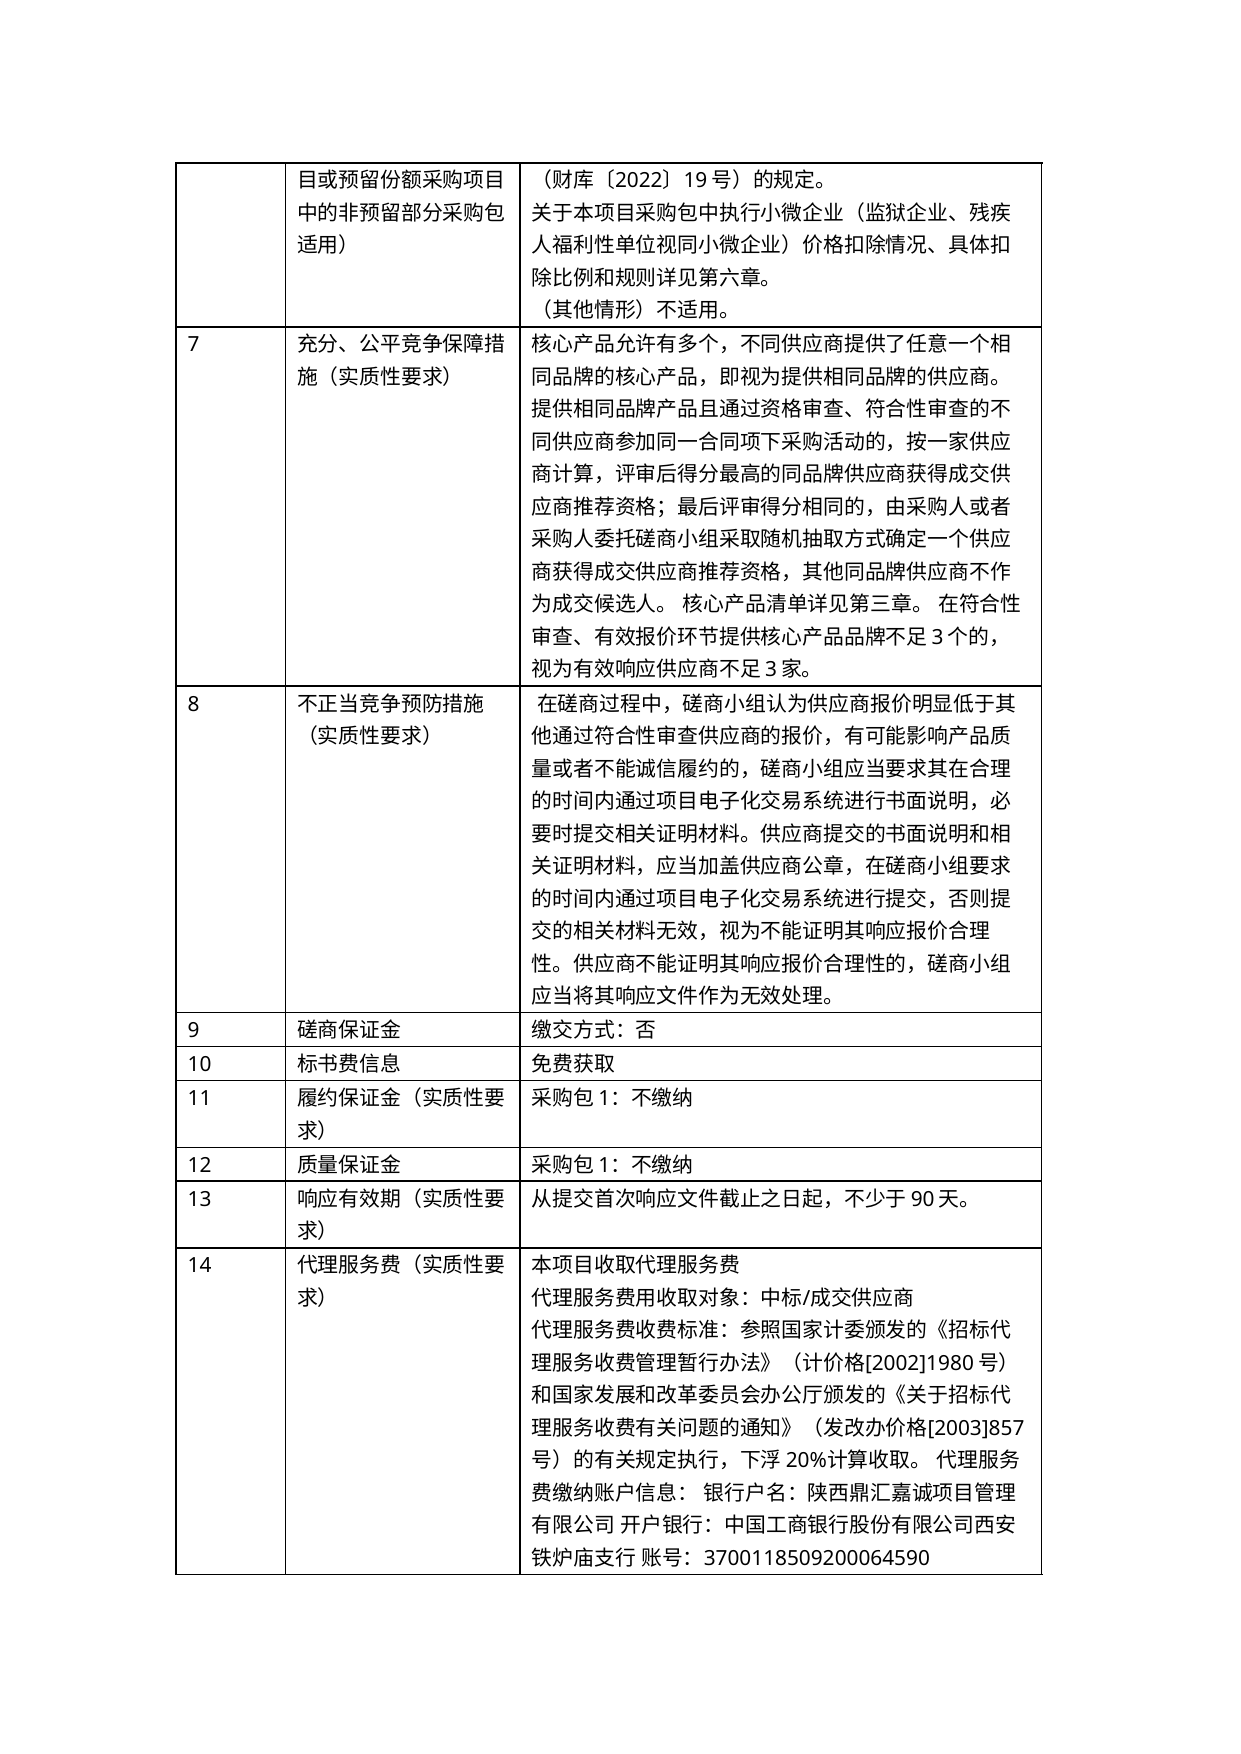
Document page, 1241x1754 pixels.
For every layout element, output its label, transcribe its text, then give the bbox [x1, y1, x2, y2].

table_cell 本项目收取代理服务费 代理服务费用收取对象：中标/成交供应商 代理服务费收费标准：参照国家计委颁发的《招标代理服务收费管理暂行办法》（计价格[2002]1980号）和国家发展和改革委员会办公厅颁发的《关于招标代理服务收费有关问题的通知》（发改办价格[2003]857号）的有关规定执行，下浮20%计算收取。 代理服务费缴纳账户信息： 银行户名：陕西鼎汇嘉诚项目管理有限公司 开户银行：中国工商银行股份有限公司西安铁炉庙支行 账号：3700118509200064590 [521, 1249, 1041, 1573]
table_cell 14 [177, 1249, 285, 1573]
table_cell 12 [177, 1148, 285, 1180]
table_cell 质量保证金 [286, 1148, 519, 1180]
table_cell 核心产品允许有多个，不同供应商提供了任意一个相同品牌的核心产品，即视为提供相同品牌的供应商。 提供相同品牌产品且通过资格审查、符合性审查的不同供应商参加同一合同项下采购活动的，按一家供应商计算，评审后得分最高的同品牌供应商获得成交供应商推荐资格；最后评审得分相同的，由采购人或者采购人委托磋商小组采取随机抽取方式确定一个供应商获得成交供应商推荐资格，其他同品牌供应商不作为成交候选人。 核心产品清单详见第三章。 在符合性审查、有效报价环节提供核心产品品牌不足3个的，视为有效响应供应商不足3家。 [521, 328, 1041, 685]
table_cell 13 [177, 1182, 285, 1247]
table_cell 磋商保证金 [286, 1013, 519, 1046]
table_cell 代理服务费（实质性要求） [286, 1249, 519, 1573]
table_cell 采购包1：不缴纳 [521, 1148, 1041, 1180]
table_cell 从提交首次响应文件截止之日起，不少于90天。 [521, 1182, 1041, 1247]
table_cell 履约保证金（实质性要求） [286, 1081, 519, 1146]
table_cell 10 [177, 1047, 285, 1080]
table_cell 在磋商过程中，磋商小组认为供应商报价明显低于其他通过符合性审查供应商的报价，有可能影响产品质量或者不能诚信履约的，磋商小组应当要求其在合理的时间内通过项目电子化交易系统进行书面说明，必要时提交相关证明材料。供应商提交的书面说明和相关证明材料，应当加盖供应商公章，在磋商小组要求的时间内通过项目电子化交易系统进行提交，否则提交的相关材料无效，视为不能证明其响应报价合理性。供应商不能证明其响应报价合理性的，磋商小组应当将其响应文件作为无效处理。 [521, 687, 1041, 1012]
table_cell 11 [177, 1081, 285, 1146]
table_cell 不正当竞争预防措施 （实质性要求） [286, 687, 519, 1012]
table_cell 响应有效期（实质性要求） [286, 1182, 519, 1247]
table_cell 免费获取 [521, 1047, 1041, 1080]
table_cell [521, 164, 1041, 326]
table_cell 6 [177, 164, 285, 326]
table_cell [286, 164, 519, 326]
table_cell 采购包1：不缴纳 [521, 1081, 1041, 1146]
table_cell 缴交方式：否 [521, 1013, 1041, 1046]
table_cell 标书费信息 [286, 1047, 519, 1080]
table_cell 8 [177, 687, 285, 1012]
table_cell 7 [177, 328, 285, 685]
table_cell 充分、公平竞争保障措施（实质性要求） [286, 328, 519, 685]
table_cell 9 [177, 1013, 285, 1046]
